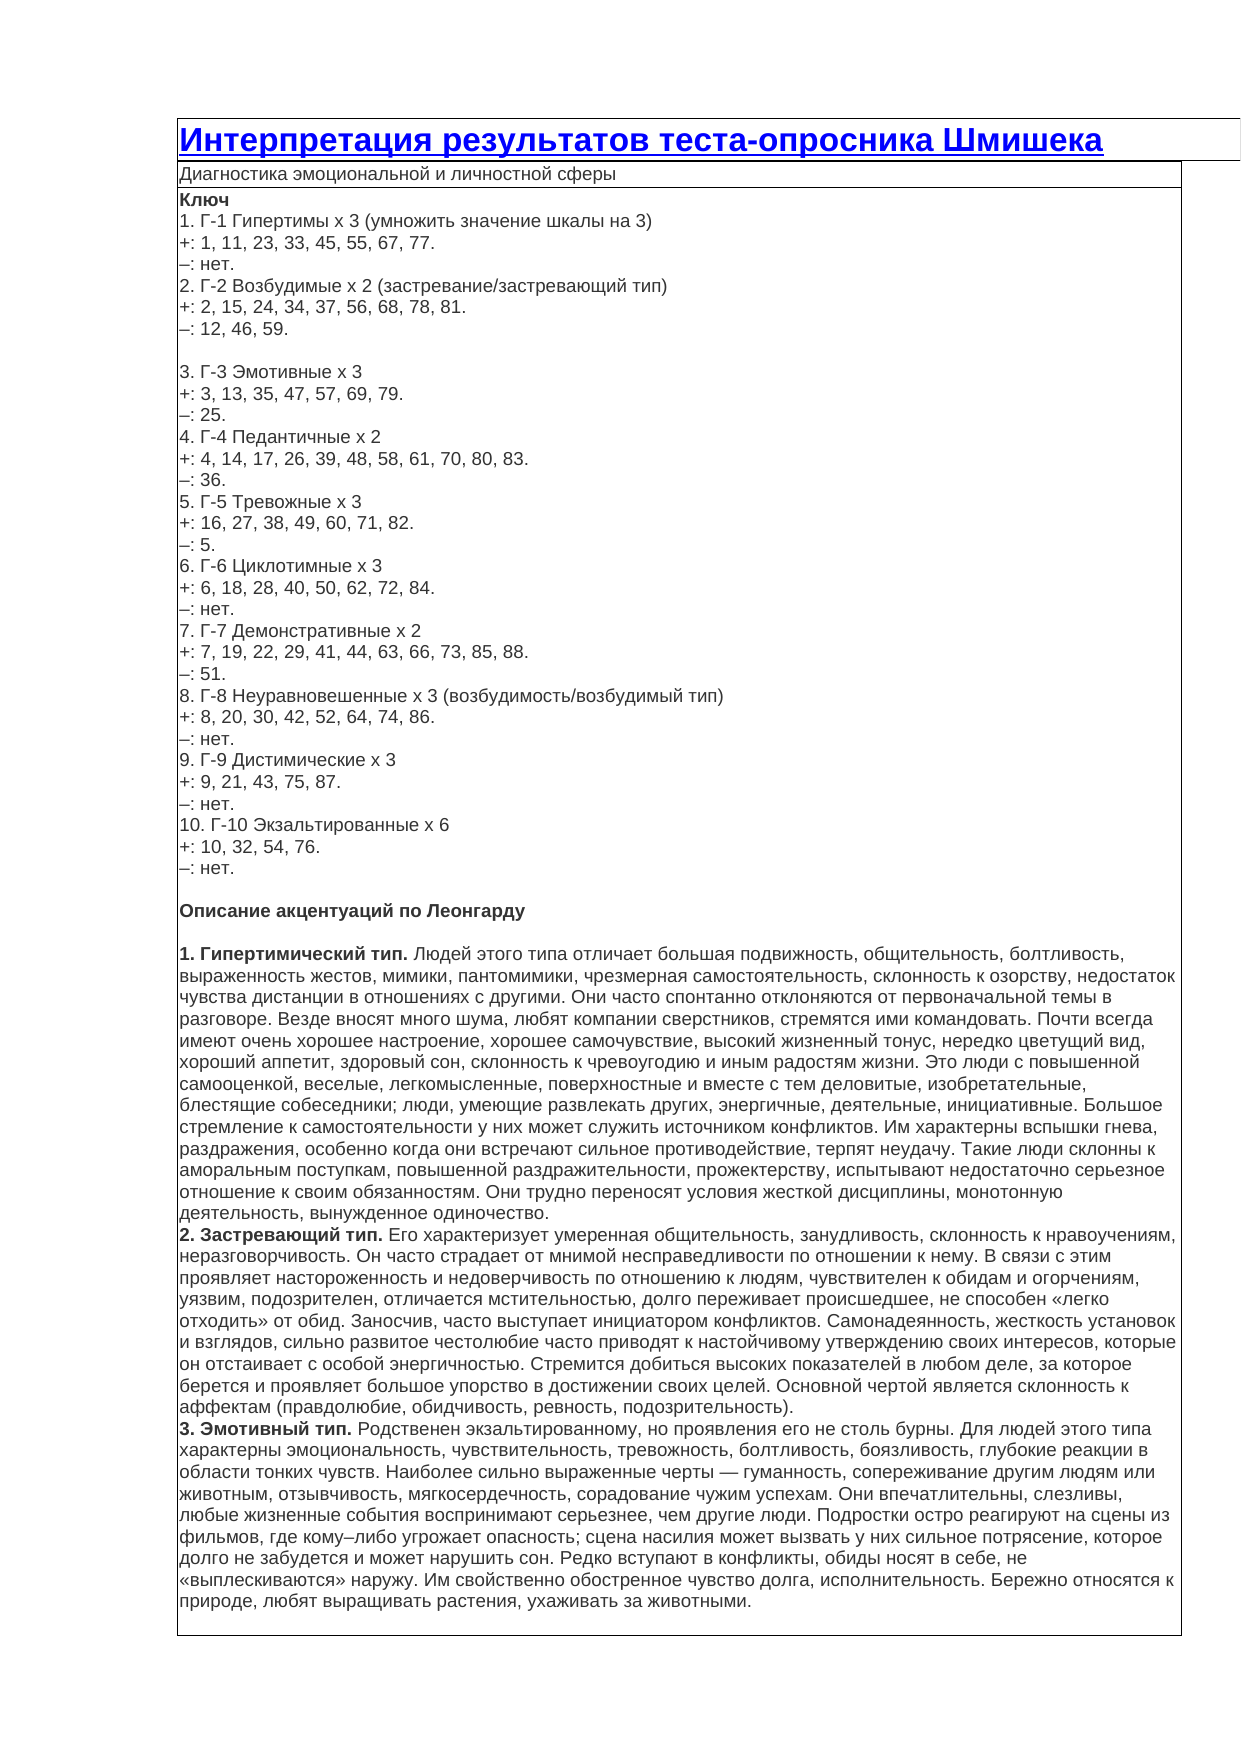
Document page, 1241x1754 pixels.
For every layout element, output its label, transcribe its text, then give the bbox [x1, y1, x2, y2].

table_header Интерпретация результатов теста-опросника Шмишека [178, 119, 1240, 160]
table_header Диагностика эмоциональной и личностной сферы [178, 162, 1181, 186]
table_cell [178, 188, 1181, 1635]
